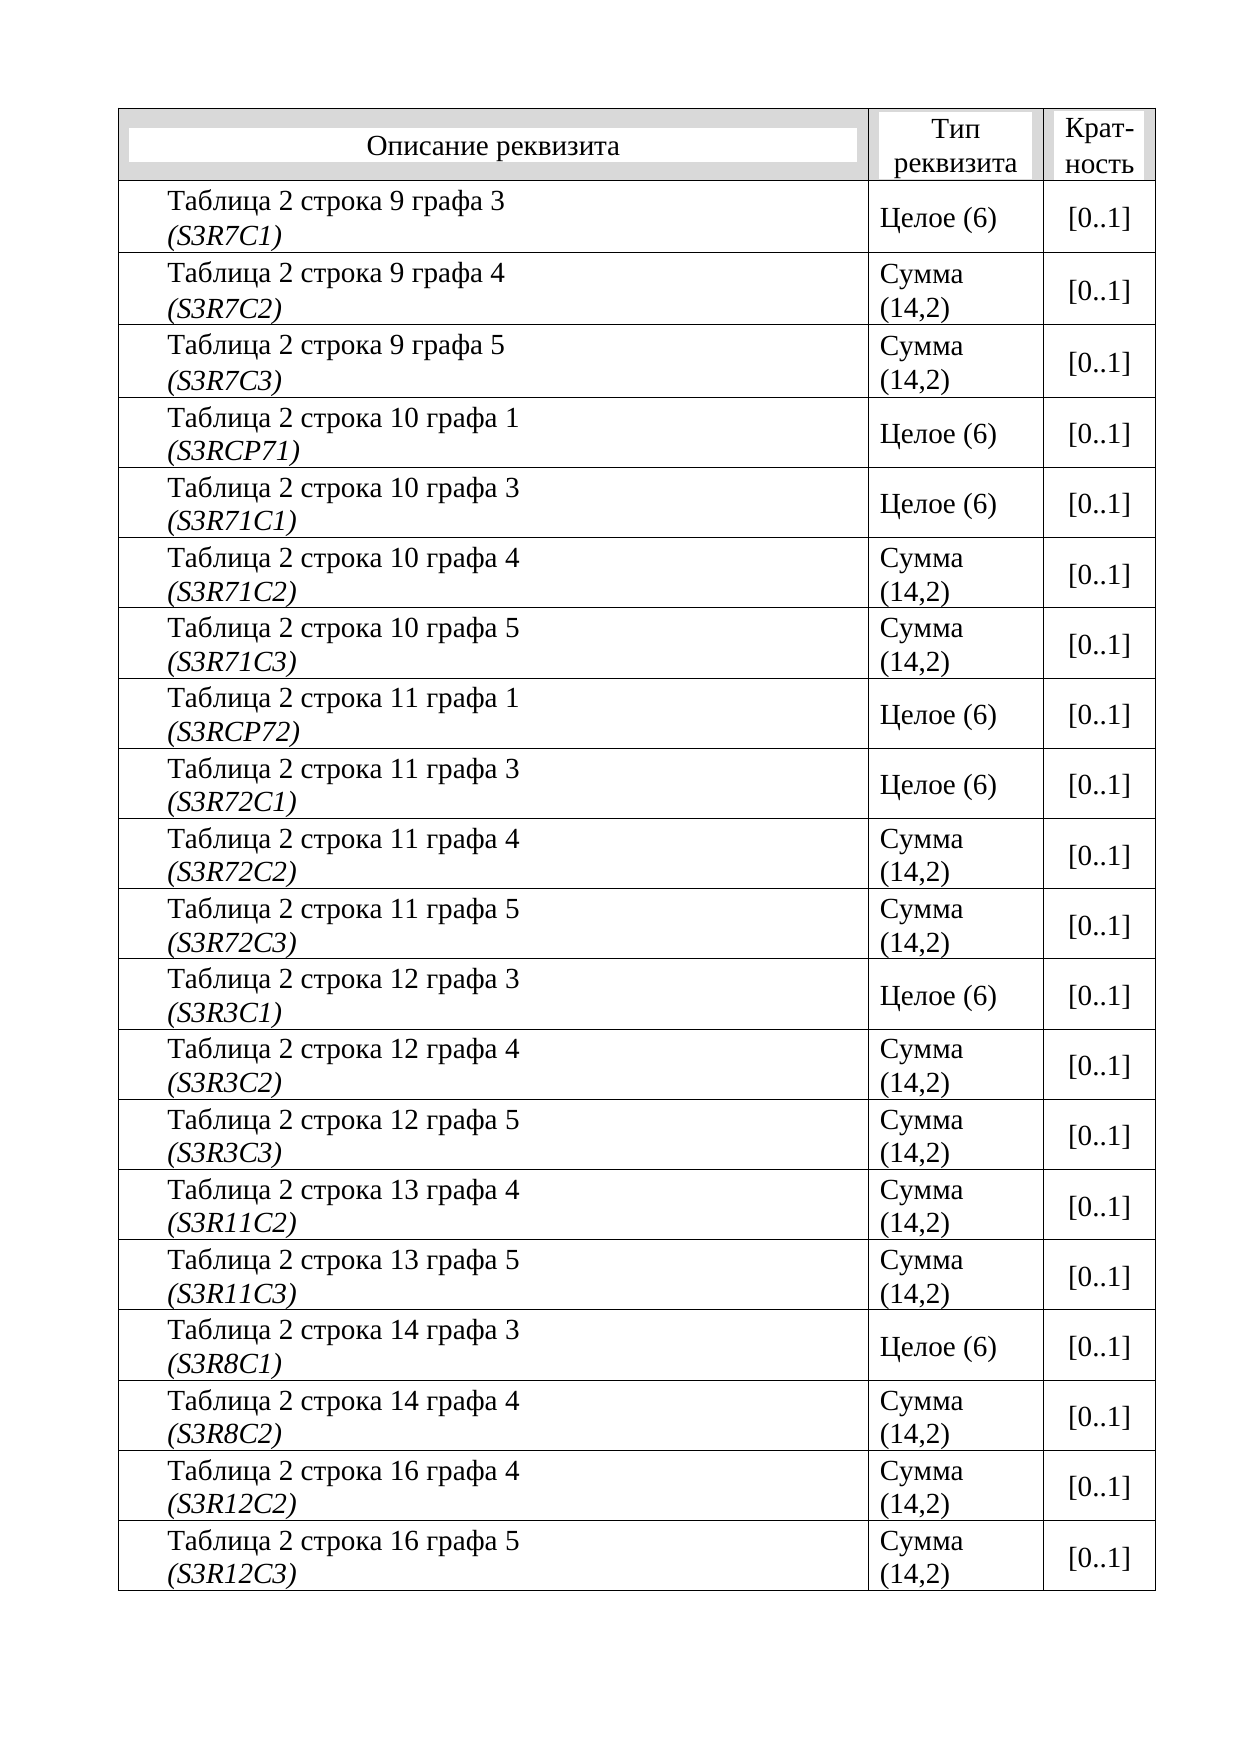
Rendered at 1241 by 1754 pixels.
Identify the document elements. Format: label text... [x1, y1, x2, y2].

table_cell [0..1] [1044, 1451, 1155, 1520]
table_cell Сумма (14,2) [869, 889, 1043, 958]
table_cell Сумма (14,2) [869, 1451, 1043, 1520]
table_cell Таблица 2 строка 11 графа 4 (S3R72C2) [119, 819, 868, 888]
table_cell [0..1] [1044, 253, 1155, 324]
table_cell Целое (6) [869, 468, 1043, 537]
table_cell Таблица 2 строка 13 графа 5 (S3R11C3) [119, 1240, 868, 1309]
table_cell Сумма (14,2) [869, 608, 1043, 677]
table_cell Сумма (14,2) [869, 1100, 1043, 1169]
table_cell [0..1] [1044, 679, 1155, 748]
table_header Крат- ность [1044, 109, 1155, 180]
table_cell [0..1] [1044, 749, 1155, 818]
table_cell Целое (6) [869, 679, 1043, 748]
table_cell [0..1] [1044, 181, 1155, 252]
table_cell Целое (6) [869, 749, 1043, 818]
table_cell Таблица 2 строка 11 графа 1 (S3RCP72) [119, 679, 868, 748]
table_cell Таблица 2 строка 16 графа 5 (S3R12C3) [119, 1521, 868, 1590]
table_cell Целое (6) [869, 181, 1043, 252]
table_cell Сумма (14,2) [869, 1240, 1043, 1309]
table_cell [0..1] [1044, 959, 1155, 1028]
table_cell Таблица 2 строка 11 графа 5 (S3R72C3) [119, 889, 868, 958]
table_cell Сумма (14,2) [869, 1170, 1043, 1239]
table_cell [0..1] [1044, 1521, 1155, 1590]
table_header Тип реквизита [869, 109, 1043, 180]
table_cell Таблица 2 строка 14 графа 3 (S3R8C1) [119, 1310, 868, 1379]
table_cell Таблица 2 строка 12 графа 4 (S3R3C2) [119, 1030, 868, 1099]
table_cell Целое (6) [869, 959, 1043, 1028]
table_cell [0..1] [1044, 1310, 1155, 1379]
table_cell Таблица 2 строка 12 графа 3 (S3R3C1) [119, 959, 868, 1028]
table_cell Сумма (14,2) [869, 1381, 1043, 1450]
table_cell Сумма (14,2) [869, 325, 1043, 397]
table_cell Таблица 2 строка 10 графа 4 (S3R71C2) [119, 538, 868, 607]
table_cell [0..1] [1044, 889, 1155, 958]
table_cell Таблица 2 строка 9 графа 3 (S3R7C1) [119, 181, 868, 252]
table_cell [0..1] [1044, 538, 1155, 607]
table_cell [0..1] [1044, 1030, 1155, 1099]
table_cell [0..1] [1044, 1170, 1155, 1239]
table_cell [0..1] [1044, 1381, 1155, 1450]
table_cell Таблица 2 строка 9 графа 4 (S3R7C2) [119, 253, 868, 324]
table_cell [0..1] [1044, 1100, 1155, 1169]
table_cell [0..1] [1044, 1240, 1155, 1309]
table_cell Сумма (14,2) [869, 1521, 1043, 1590]
table_cell Сумма (14,2) [869, 1030, 1043, 1099]
table_cell [0..1] [1044, 468, 1155, 537]
table_cell Целое (6) [869, 398, 1043, 467]
table_cell Таблица 2 строка 10 графа 1 (S3RCP71) [119, 398, 868, 467]
table_cell [0..1] [1044, 608, 1155, 677]
table_cell Таблица 2 строка 14 графа 4 (S3R8C2) [119, 1381, 868, 1450]
table_cell Сумма (14,2) [869, 538, 1043, 607]
table_cell Таблица 2 строка 13 графа 4 (S3R11C2) [119, 1170, 868, 1239]
table_cell Таблица 2 строка 9 графа 5 (S3R7C3) [119, 325, 868, 397]
table_cell Целое (6) [869, 1310, 1043, 1379]
table_cell Таблица 2 строка 10 графа 3 (S3R71C1) [119, 468, 868, 537]
table_cell [0..1] [1044, 819, 1155, 888]
table_header Описание реквизита [119, 109, 868, 180]
table_cell Сумма (14,2) [869, 819, 1043, 888]
table_cell Таблица 2 строка 12 графа 5 (S3R3C3) [119, 1100, 868, 1169]
table_cell Таблица 2 строка 16 графа 4 (S3R12C2) [119, 1451, 868, 1520]
table_cell [0..1] [1044, 325, 1155, 397]
table_cell [0..1] [1044, 398, 1155, 467]
table_cell Таблица 2 строка 11 графа 3 (S3R72C1) [119, 749, 868, 818]
table_cell Сумма (14,2) [869, 253, 1043, 324]
table_cell Таблица 2 строка 10 графа 5 (S3R71C3) [119, 608, 868, 677]
